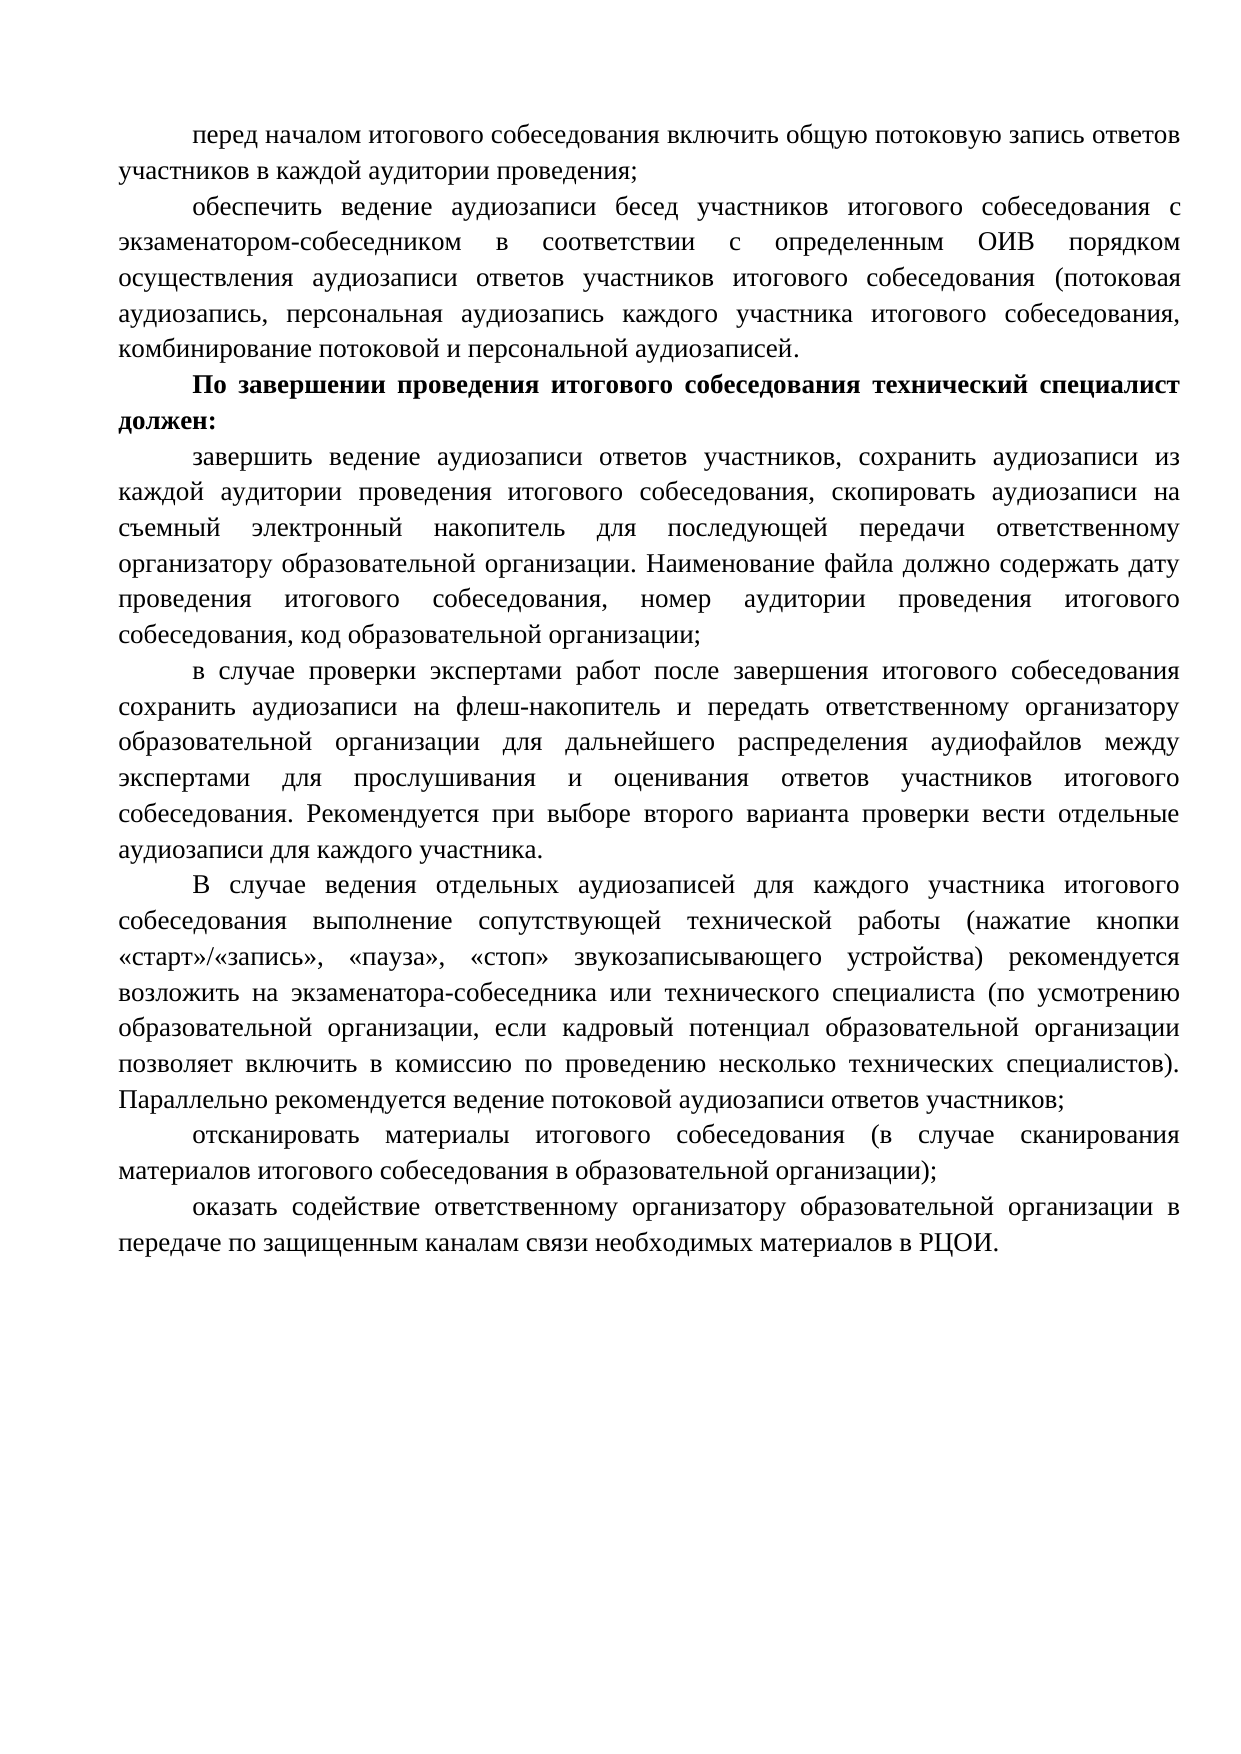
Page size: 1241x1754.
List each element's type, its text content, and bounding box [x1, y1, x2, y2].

text В случае ведения отдельных аудиозаписей для каждого участника итогового собеседования выполнение сопутствующей технической работы (нажатие кнопки «старт»/«запись», «пауза», «стоп» звукозаписывающего устройства) рекомендуется возложить на экзаменатора-собеседника или технического специалиста (по усмотрению образовательной организации, если кадровый потенциал образовательной организации позволяет включить в комиссию по проведению несколько технических специалистов). Параллельно рекомендуется ведение потоковой аудиозаписи ответов участников; [118, 868, 1181, 1114]
list перед началом итогового собеседования включить общую потоковую запись ответов участников в каждой аудитории проведения; [118, 118, 1181, 185]
text отсканировать материалы итогового собеседования (в случае сканирования материалов итогового собеседования в образовательной организации); [118, 1118, 1181, 1185]
text завершить ведение аудиозаписи ответов участников, сохранить аудиозаписи из каждой аудитории проведения итогового собеседования, скопировать аудиозаписи на съемный электронный накопитель для последующей передачи ответственному организатору образовательной организации. Наименование файла должно содержать дату проведения итогового собеседования, номер аудитории проведения итогового собеседования, код образовательной организации; [118, 440, 1181, 649]
text По завершении проведения итогового собеседования технический специалист должен: [118, 368, 1181, 435]
text оказать содействие ответственному организатору образовательной организации в передаче по защищенным каналам связи необходимых материалов в РЦОИ. [118, 1190, 1181, 1257]
text обеспечить ведение аудиозаписи бесед участников итогового собеседования с экзаменатором-собеседником в соответствии с определенным ОИВ порядком осуществления аудиозаписи ответов участников итогового собеседования (потоковая аудиозапись, персональная аудиозапись каждого участника итогового собеседования, комбинирование потоковой и персональной аудиозаписей. [118, 189, 1181, 364]
text в случае проверки экспертами работ после завершения итогового собеседования сохранить аудиозаписи на флеш-накопитель и передать ответственному организатору образовательной организации для дальнейшего распределения аудиофайлов между экспертами для прослушивания и оценивания ответов участников итогового собеседования. Рекомендуется при выборе второго варианта проверки вести отдельные аудиозаписи для каждого участника. [118, 654, 1181, 864]
